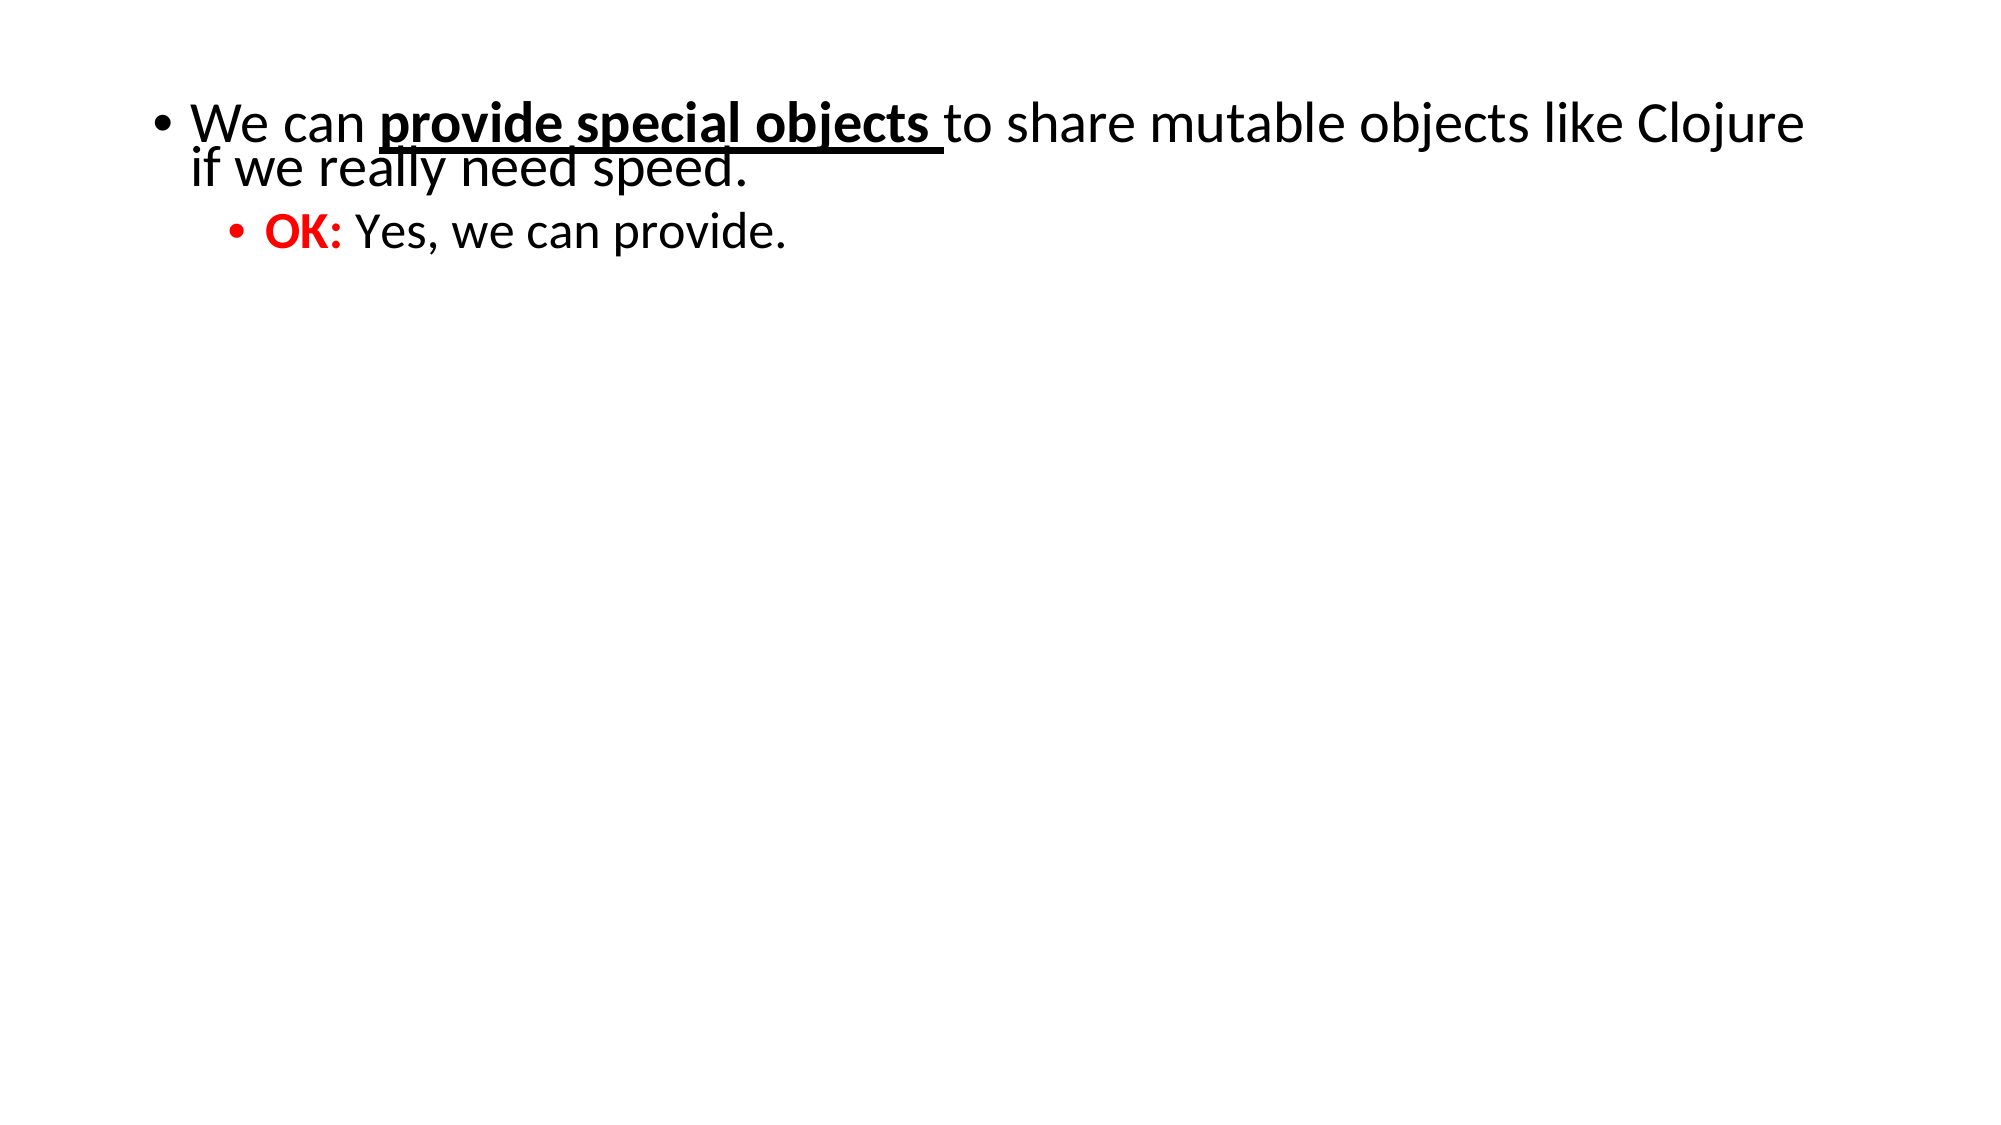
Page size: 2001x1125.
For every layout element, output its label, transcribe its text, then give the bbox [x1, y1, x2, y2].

list OK: Yes, we can provide. [227, 201, 1925, 260]
list We can provide special objects to share mutable objects like Clojure if we really need speed. [152, 104, 1807, 201]
